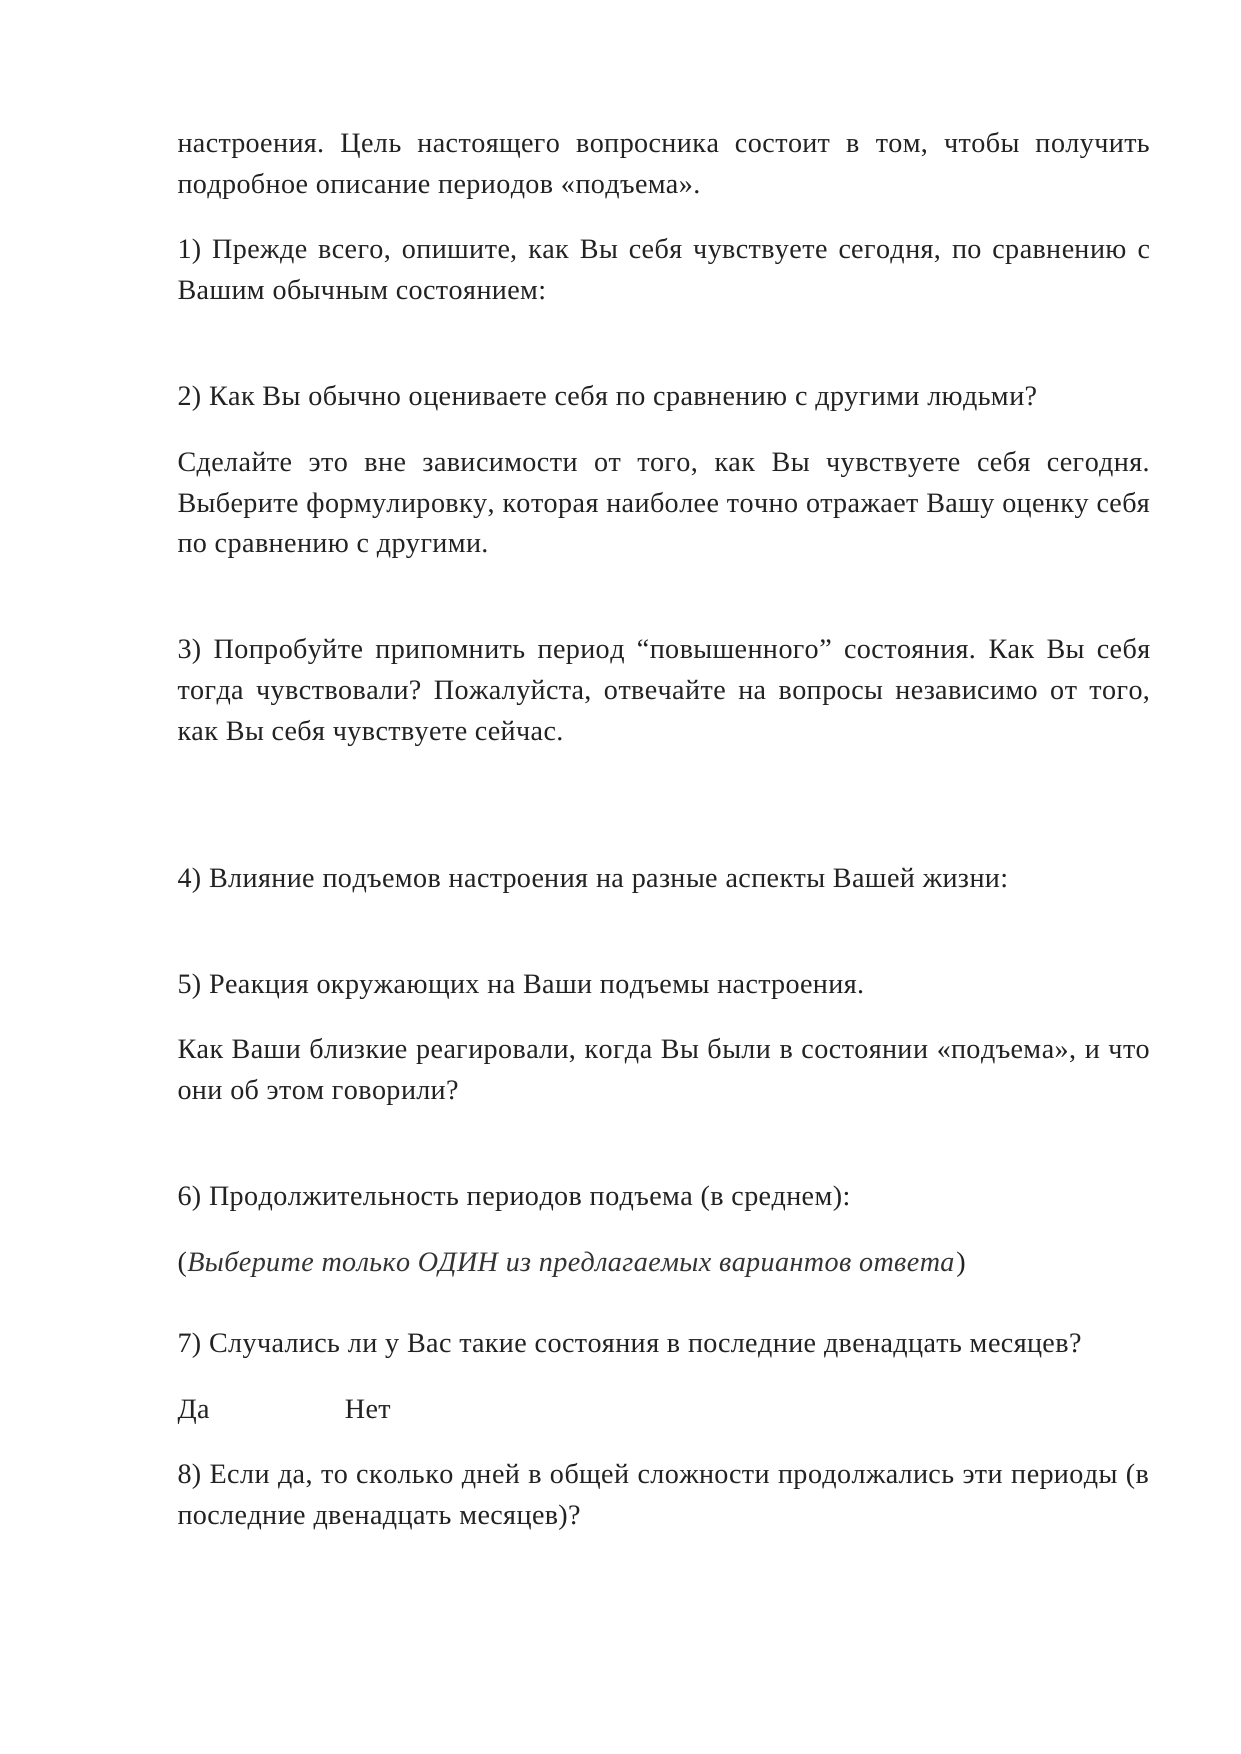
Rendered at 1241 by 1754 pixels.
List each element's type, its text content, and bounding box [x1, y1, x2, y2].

text 8) Если да, то сколько дней в общей сложности продолжались эти периоды (в последние двенадцать месяцев)? [177, 1449, 1152, 1531]
text Да Нет [177, 1384, 1152, 1424]
text 7) Случались ли у Вас такие состояния в последние двенадцать месяцев? [177, 1318, 1152, 1359]
text 4) Влияние подъемов настроения на разные аспекты Вашей жизни: [177, 852, 1152, 893]
text (Выберите только ОДИН из предлагаемых вариантов ответа) [177, 1237, 1152, 1277]
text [177, 118, 1152, 199]
text 2) Как Вы обычно оцениваете себя по сравнению с другими людьми? [177, 371, 1152, 412]
text 3) Попробуйте припомнить период “повышенного” состояния. Как Вы себя тогда чувствовали? Пожалуйста, отвечайте на вопросы независимо от того, как Вы себя чувствуете сейчас. [177, 624, 1152, 746]
text 5) Реакция окружающих на Ваши подъемы настроения. [177, 959, 1152, 999]
text 1) Прежде всего, опишите, как Вы себя чувствуете сегодня, по сравнению с Вашим обычным состоянием: [177, 224, 1152, 306]
text 6) Продолжительность периодов подъема (в среднем): [177, 1171, 1152, 1212]
text Как Ваши близкие реагировали, когда Вы были в состоянии «подъема», и что они об этом говорили? [177, 1024, 1152, 1106]
text Сделайте это вне зависимости от того, как Вы чувствуете себя сегодня. Выберите формулировку, которая наиболее точно отражает Вашу оценку себя по сравнению с другими. [177, 437, 1152, 559]
